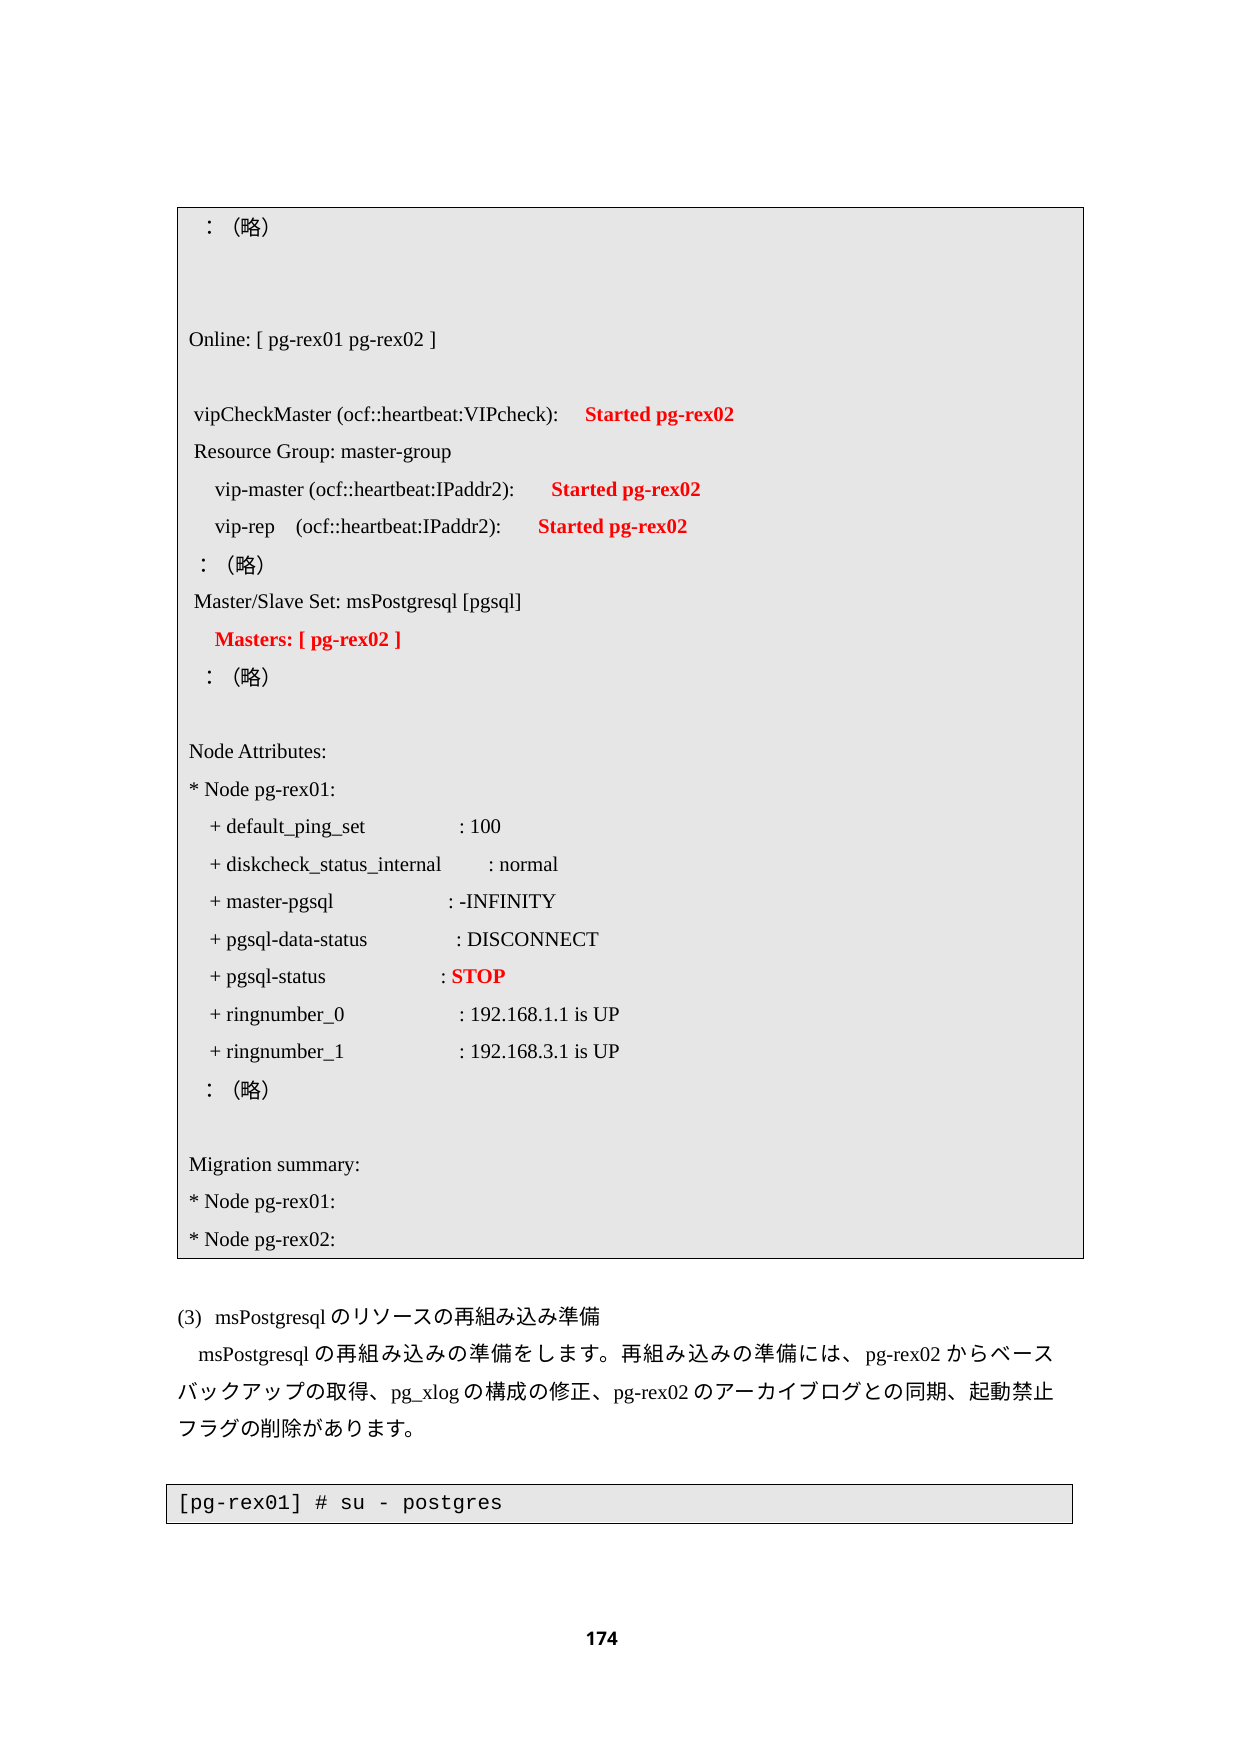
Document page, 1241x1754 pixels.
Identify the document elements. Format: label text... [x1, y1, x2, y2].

text msPostgresqlの再組み込みの準備をします。再組み込みの準備には、pg-rex02からベースバックアップの取得、pg_xlogの構成の修正、pg-rex02のアーカイブログとの同期、起動禁止フラグの削除があります。 [177, 1334, 1054, 1446]
list msPostgresqlのリソースの再組み込み準備 [177, 1296, 1054, 1334]
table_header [167, 1485, 1072, 1522]
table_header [178, 208, 1083, 1258]
